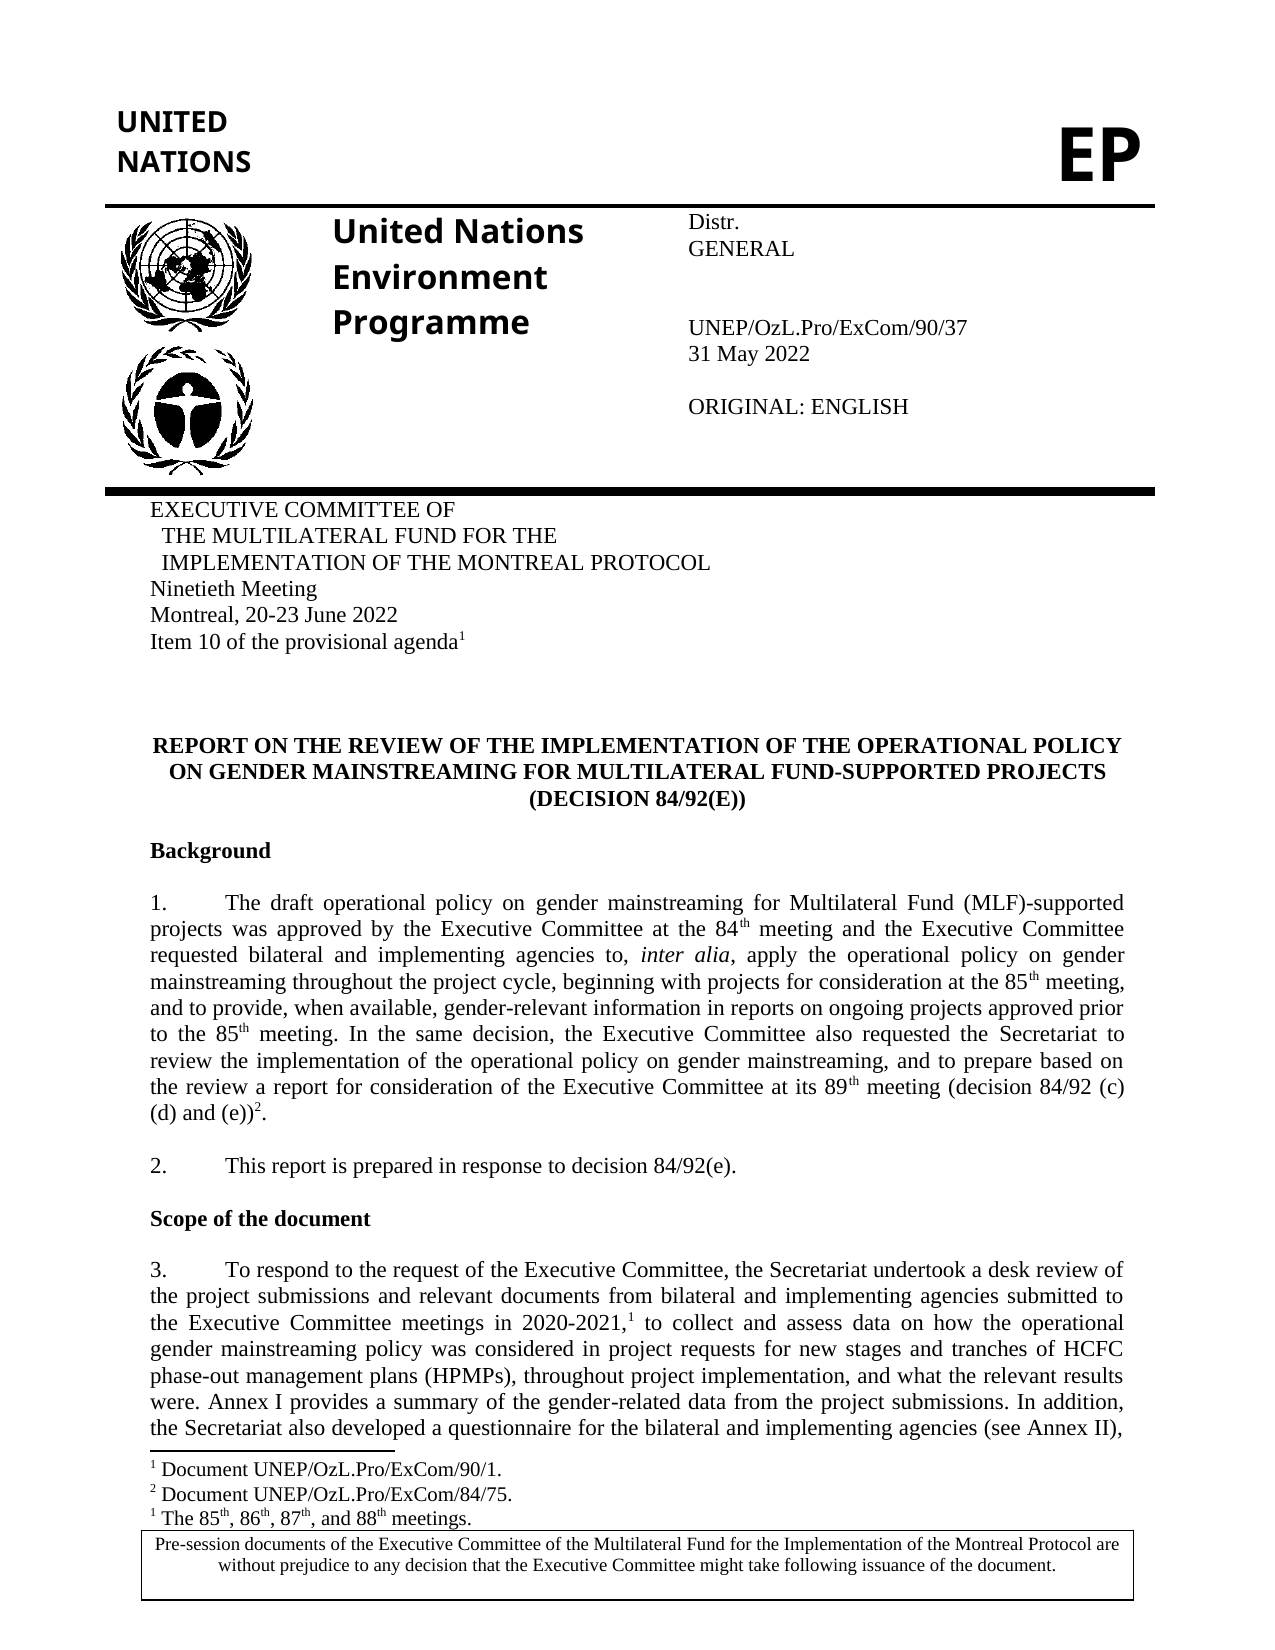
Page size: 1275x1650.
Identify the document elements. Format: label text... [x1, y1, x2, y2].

table_cell [105, 208, 321, 487]
subtitle Scope of the document [150, 1205, 1125, 1231]
text EXECUTIVE COMMITTEE OF THE MULTILATERAL FUND FOR THE IMPLEMENTATION OF THE MONTREAL PROTOCOL Ninetieth Meeting [150, 496, 1125, 601]
subtitle Report on the review of the implementation of the operational policy on gender mainstreaming for Multilateral Fund-supported projects (decision 84/92(e)) [150, 732, 1125, 811]
list This report is prepared in response to decision 84/92(e). [150, 1152, 1125, 1178]
text Item 10 of the provisional agenda [150, 628, 1125, 654]
table_cell United Nations Environment Programme [321, 208, 677, 487]
list The draft operational policy on gender mainstreaming for Multilateral Fund (MLF)-supported projects was approved by the Executive Committee at the 84th meeting and the Executive Committee requested bilateral and implementing agencies to, inter alia, apply the operational policy on gender mainstreaming throughout the project cycle, beginning with projects for consideration at the 85th meeting, and to provide, when available, gender-relevant information in reports on ongoing projects approved prior to the 85th meeting. In the same decision, the Executive Committee also requested the Secretariat to review the implementation of the operational policy on gender mainstreaming, and to prepare based on the review a report for consideration of the Executive Committee at its 89th meeting (decision 84/92 (c) (d) and (e)). [150, 889, 1125, 1126]
picture [117, 340, 256, 480]
table_header EP [677, 101, 1155, 203]
picture [116, 214, 252, 334]
table_header UNITED NATIONS [105, 101, 677, 203]
text Montreal, 20-23 June 2022 [150, 601, 1125, 628]
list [150, 1256, 1125, 1441]
subtitle Background [150, 837, 1125, 864]
table_cell Distr. GENERAL UNEP/OzL.Pro/ExCom/90/37 31 May 2022 ORIGINAL: ENGLISH [677, 208, 1155, 487]
